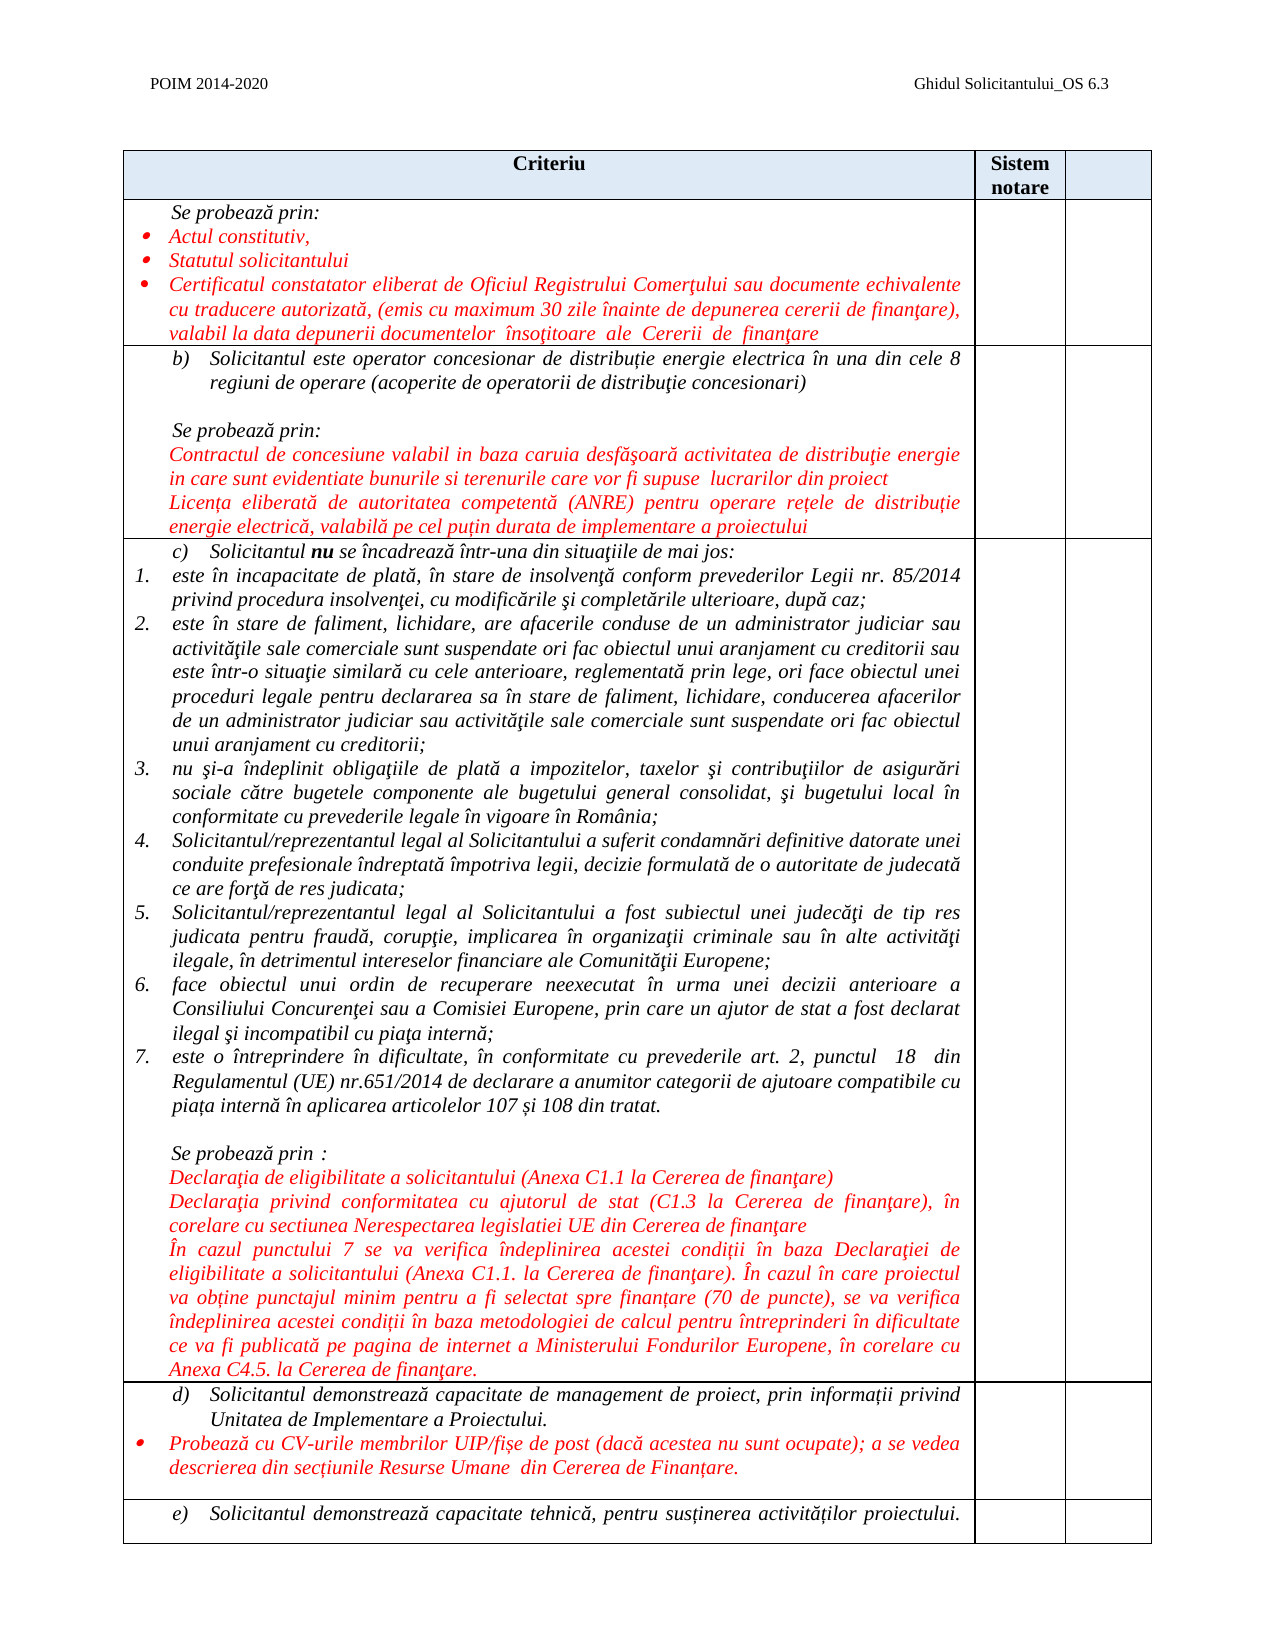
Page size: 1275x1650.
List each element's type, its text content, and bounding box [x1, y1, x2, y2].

table_cell Solicitantul nu se încadrează într-una din situaţiile de mai jos: este în incapacitate de plată, în stare de insolvenţă conform prevederilor Legii nr. 85/2014 privind procedura insolvenţei, cu modificările şi completările ulterioare, după caz; este în stare de faliment, lichidare, are afacerile conduse de un administrator judiciar sau activităţile sale comerciale sunt suspendate ori fac obiectul unui aranjament cu creditorii sau este într-o situaţie similară cu cele anterioare, reglementată prin lege, ori face obiectul unei proceduri legale pentru declararea sa în stare de faliment, lichidare, conducerea afacerilor de un administrator judiciar sau activităţile sale comerciale sunt suspendate ori fac obiectul unui aranjament cu creditorii; nu şi-a îndeplinit obligaţiile de plată a impozitelor, taxelor şi contribuţiilor de asigurări sociale către bugetele componente ale bugetului general consolidat, şi bugetului local în conformitate cu prevederile legale în vigoare în România; Solicitantul/reprezentantul legal al Solicitantului a suferit condamnări definitive datorate unei conduite prefesionale îndreptată împotriva legii, decizie formulată de o autoritate de judecată ce are forţă de res judicata; Solicitantul/reprezentantul legal al Solicitantului a fost subiectul unei judecăţi de tip res judicata pentru fraudă, corupţie, implicarea în organizaţii criminale sau în alte activităţi ilegale, în detrimentul intereselor financiare ale Comunităţii Europene; face obiectul unui ordin de recuperare neexecutat în urma unei decizii anterioare a Consiliului Concurenţei sau a Comisiei Europene, prin care un ajutor de stat a fost declarat ilegal şi incompatibil cu piaţa internă; este o întreprindere în dificultate, în conformitate cu prevederile art. 2, punctul 18 din Regulamentul (UE) nr.651/2014 de declarare a anumitor categorii de ajutoare compatibile cu piața internă în aplicarea articolelor 107 și 108 din tratat. Se probează prin :  Declaraţia de eligibilitate a solicitantului (Anexa C1.1 la Cererea de finanţare)  Declaraţia privind conformitatea cu ajutorul de stat (C1.3 la Cererea de finanţare), în corelare cu sectiunea Nerespectarea legislatiei UE din Cererea de finanţare  În cazul punctului 7 se va verifica îndeplinirea acestei condiții în baza Declaraţiei de eligibilitate a solicitantului (Anexa C1.1. la Cererea de finanţare). În cazul în care proiectul va obține punctajul minim pentru a fi selectat spre finanțare (70 de puncte), se va verifica îndeplinirea acestei condiții în baza metodologiei de calcul pentru întreprinderi în dificultate ce va fi publicată pe pagina de internet a Ministerului Fondurilor Europene, în corelare cu Anexa C4.5. la Cererea de finanţare. [124, 539, 974, 1381]
table_cell [976, 1500, 1065, 1543]
table_cell [1066, 346, 1151, 538]
table_cell Solicitantul demonstrează capacitate de management de proiect, prin informații privind Unitatea de Implementare a Proiectului. Probează cu CV-urile membrilor UIP/fișe de post (dacă acestea nu sunt ocupate); a se vedea descrierea din secțiunile Resurse Umane din Cererea de Finanțare. [124, 1383, 974, 1499]
table_cell [976, 346, 1065, 538]
table_cell [976, 200, 1065, 344]
table_cell [1066, 1383, 1151, 1499]
table_cell [1066, 200, 1151, 344]
table_cell [976, 1383, 1065, 1499]
table_cell [976, 539, 1065, 1381]
table_header Criteriu [124, 151, 974, 199]
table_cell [124, 200, 974, 344]
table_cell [124, 1500, 974, 1543]
table_cell [1066, 539, 1151, 1381]
table_cell [1066, 1500, 1151, 1543]
table_header Sistem notare [976, 151, 1065, 199]
table_header [1066, 151, 1151, 199]
table_cell Solicitantul este operator concesionar de distribuție energie electrica în una din cele 8 regiuni de operare (acoperite de operatorii de distribuţie concesionari) Se probează prin:  Contractul de concesiune valabil in baza caruia desfăşoară activitatea de distribuţie energie in care sunt evidentiate bunurile si terenurile care vor fi supuse lucrarilor din proiect  Licența eliberată de autoritatea competentă (ANRE) pentru operare rețele de distribuție energie electrică, valabilă pe cel puțin durata de implementare a proiectului [124, 346, 974, 538]
